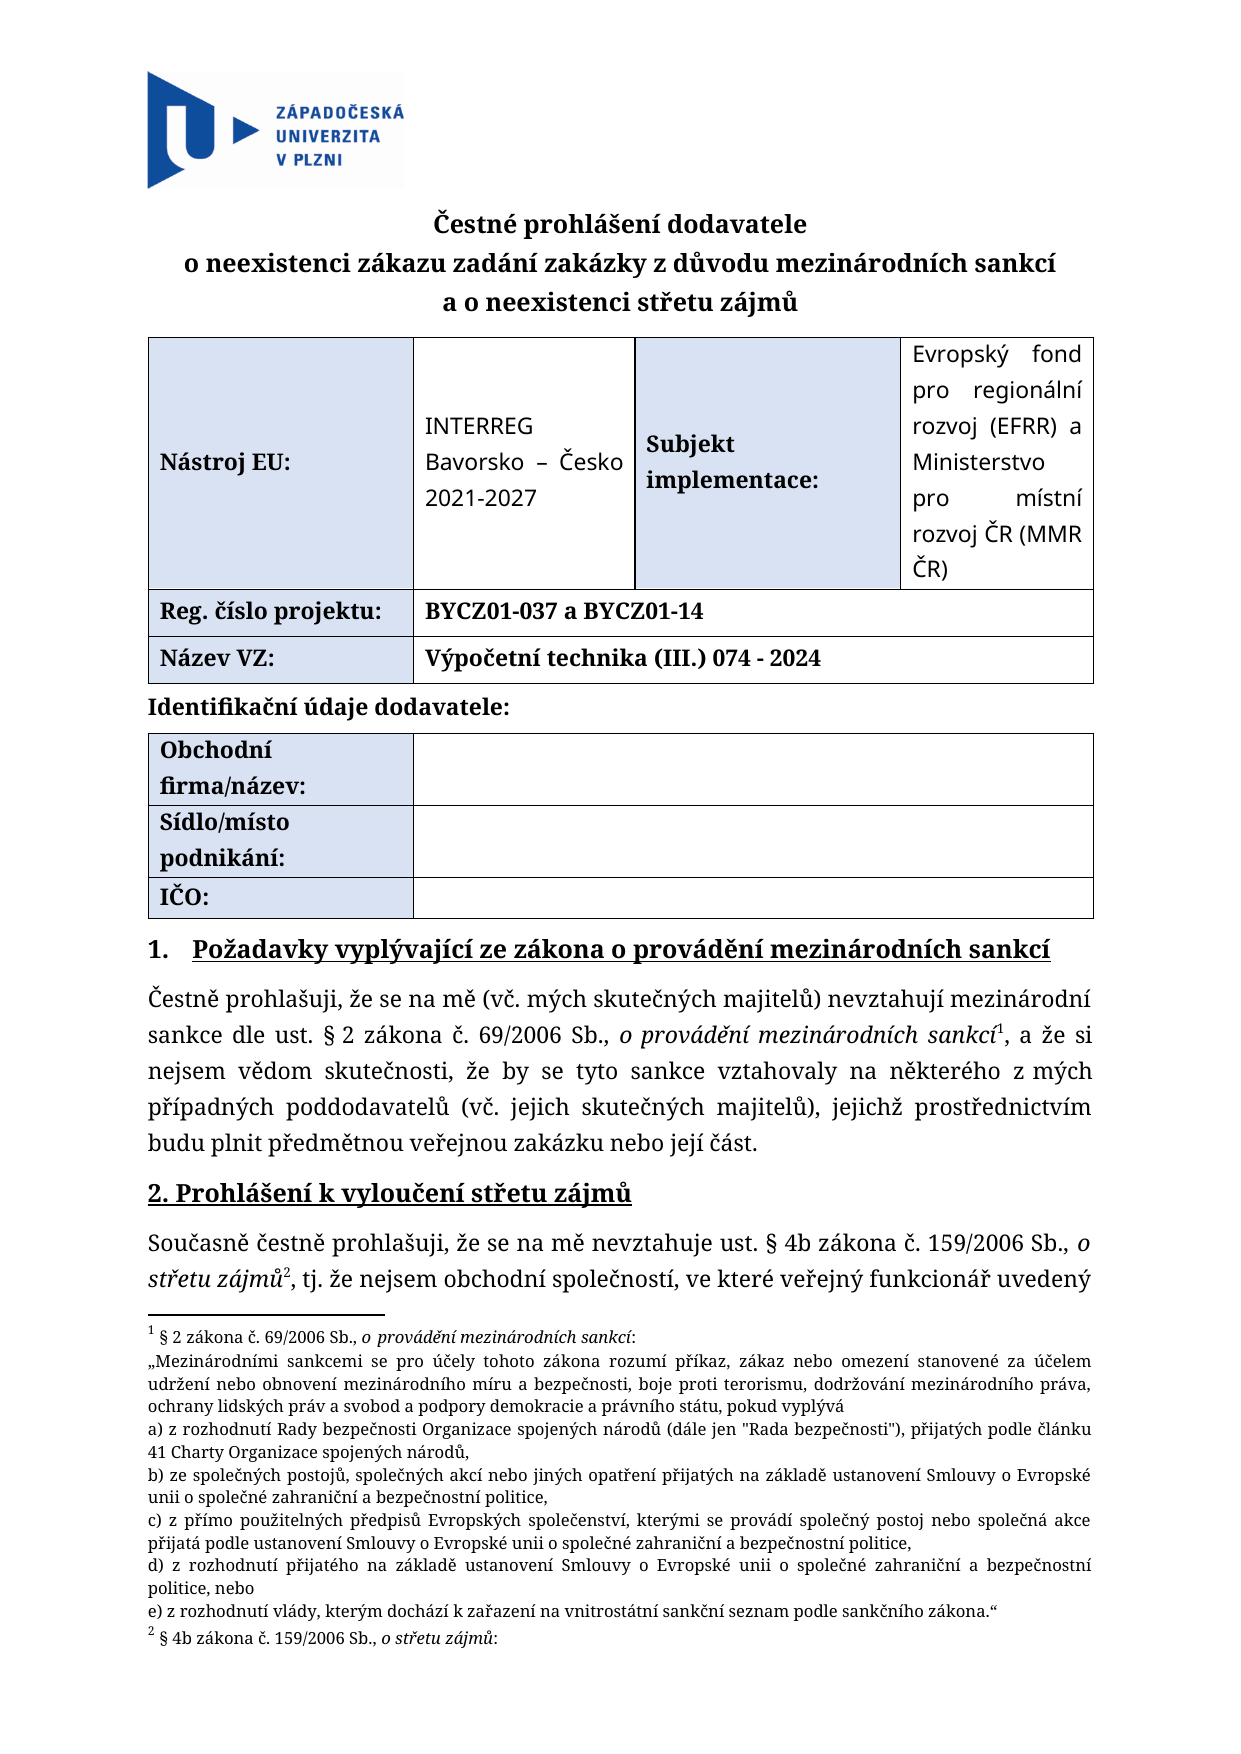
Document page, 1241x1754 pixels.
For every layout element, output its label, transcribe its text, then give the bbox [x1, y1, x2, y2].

picture [147, 71, 404, 189]
table_header Evropský fond pro regionální rozvoj (EFRR) a Ministerstvo pro místní rozvoj ČR (MMR ČR) [901, 338, 1093, 588]
subtitle 1. Požadavky vyplývající ze zákona o provádění mezinárodních sankcí [148, 932, 1093, 966]
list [148, 1227, 1093, 1294]
text Identifikační údaje dodavatele: [148, 690, 1093, 722]
subtitle 2. Prohlášení k vyloučení střetu zájmů [148, 1176, 1093, 1209]
table_cell [414, 806, 1093, 877]
table_cell IČO: [149, 878, 413, 918]
table_header Nástroj EU: [149, 338, 413, 588]
table_cell [414, 878, 1093, 918]
text Čestné prohlášení dodavatele [148, 207, 1093, 241]
table_cell BYCZ01-037 a BYCZ01-14 [414, 590, 1093, 636]
text o neexistenci zákazu zadání zakázky z důvodu mezinárodních sankcí a o neexistenci střetu zájmů [148, 246, 1093, 319]
table_cell Reg. číslo projektu: [149, 590, 413, 636]
table_header Subjekt implementace: [636, 338, 900, 588]
text Čestně prohlašuji, že se na mě (vč. mých skutečných majitelů) nevztahují mezinárodní sankce dle ust. § 2 zákona č. 69/2006 Sb., o provádění mezinárodních sankcí, a že si nejsem vědom skutečnosti, že by se tyto sankce vztahovaly na některého z mých případných poddodavatelů (vč. jejich skutečných majitelů), jejichž prostřednictvím budu plnit předmětnou veřejnou zakázku nebo její část. [148, 983, 1093, 1158]
table_header [414, 734, 1093, 805]
table_header Obchodní firma/název: [149, 734, 413, 805]
table_header INTERREG Bavorsko – Česko 2021-2027 [414, 338, 634, 588]
table_cell Název VZ: [149, 637, 413, 683]
table_cell Sídlo/místo podnikání: [149, 806, 413, 877]
table_cell Výpočetní technika (III.) 074 - 2024 [414, 637, 1093, 683]
